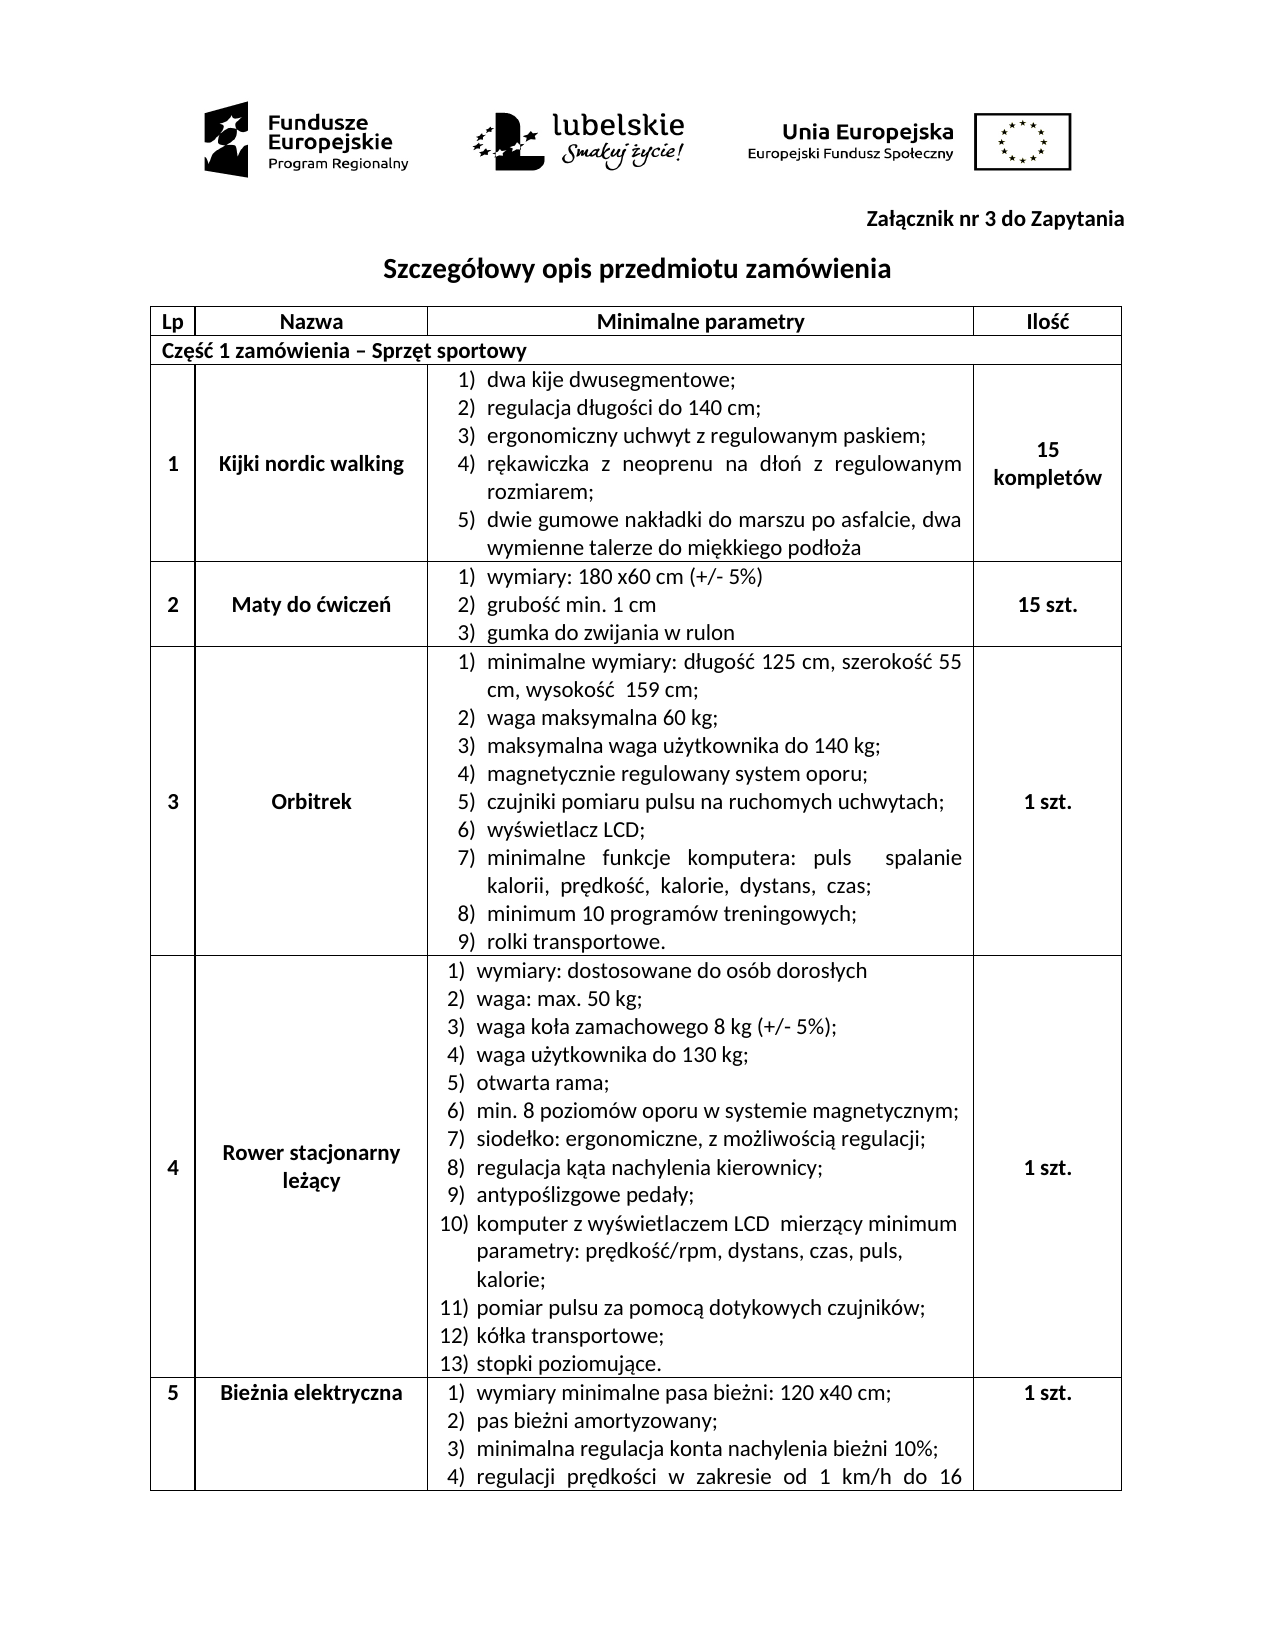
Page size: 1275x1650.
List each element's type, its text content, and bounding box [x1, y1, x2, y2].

table_cell 1 szt. [974, 647, 1121, 955]
table_cell Orbitrek [196, 647, 427, 955]
table_cell Rower stacjonarny leżący [196, 956, 427, 1377]
table_cell 15 szt. [974, 562, 1121, 646]
table_header Minimalne parametry [428, 307, 973, 335]
table_header Ilość [974, 307, 1121, 335]
table_cell 1 szt. [974, 1378, 1121, 1490]
table_cell Maty do ćwiczeń [196, 562, 427, 646]
table_cell 15 kompletów [974, 365, 1121, 561]
table_cell dwa kije dwusegmentowe; regulacja długości do 140 cm; ergonomiczny uchwyt z regulowanym paskiem; rękawiczka z neoprenu na dłoń z regulowanym rozmiarem; dwie gumowe nakładki do marszu po asfalcie, dwa wymienne talerze do miękkiego podłoża [428, 365, 973, 561]
table_cell 5 [151, 1378, 194, 1490]
table_cell 3 [151, 647, 194, 955]
table_cell 1 szt. [974, 956, 1121, 1377]
picture [181, 73, 1094, 204]
table_cell 1 [151, 365, 194, 561]
table_cell wymiary: dostosowane do osób dorosłych waga: max. 50 kg; waga koła zamachowego 8 kg (+/- 5%); waga użytkownika do 130 kg; otwarta rama; min. 8 poziomów oporu w systemie magnetycznym; siodełko: ergonomiczne, z możliwością regulacji; regulacja kąta nachylenia kierownicy; antypoślizgowe pedały; komputer z wyświetlaczem LCD mierzący minimum parametry: prędkość/rpm, dystans, czas, puls, kalorie; pomiar pulsu za pomocą dotykowych czujników; kółka transportowe; stopki poziomujące. [428, 956, 973, 1377]
table_cell 2 [151, 562, 194, 646]
table_cell wymiary: 180 x60 cm (+/- 5%) grubość min. 1 cm gumka do zwijania w rulon [428, 562, 973, 646]
table_cell Część 1 zamówienia – Sprzęt sportowy [151, 336, 1121, 364]
table_cell Kijki nordic walking [196, 365, 427, 561]
table_header Lp [151, 307, 194, 335]
text Załącznik nr 3 do Zapytania [150, 204, 1125, 232]
table_cell 4 [151, 956, 194, 1377]
table_cell Bieżnia elektryczna [196, 1378, 427, 1490]
table_cell minimalne wymiary: długość 125 cm, szerokość 55 cm, wysokość 159 cm; waga maksymalna 60 kg; maksymalna waga użytkownika do 140 kg; magnetycznie regulowany system oporu; czujniki pomiaru pulsu na ruchomych uchwytach; wyświetlacz LCD; minimalne funkcje komputera: puls spalanie kalorii, prędkość, kalorie, dystans, czas; minimum 10 programów treningowych; rolki transportowe. [428, 647, 973, 955]
text Szczegółowy opis przedmiotu zamówienia [150, 251, 1125, 286]
table_header Nazwa [196, 307, 427, 335]
